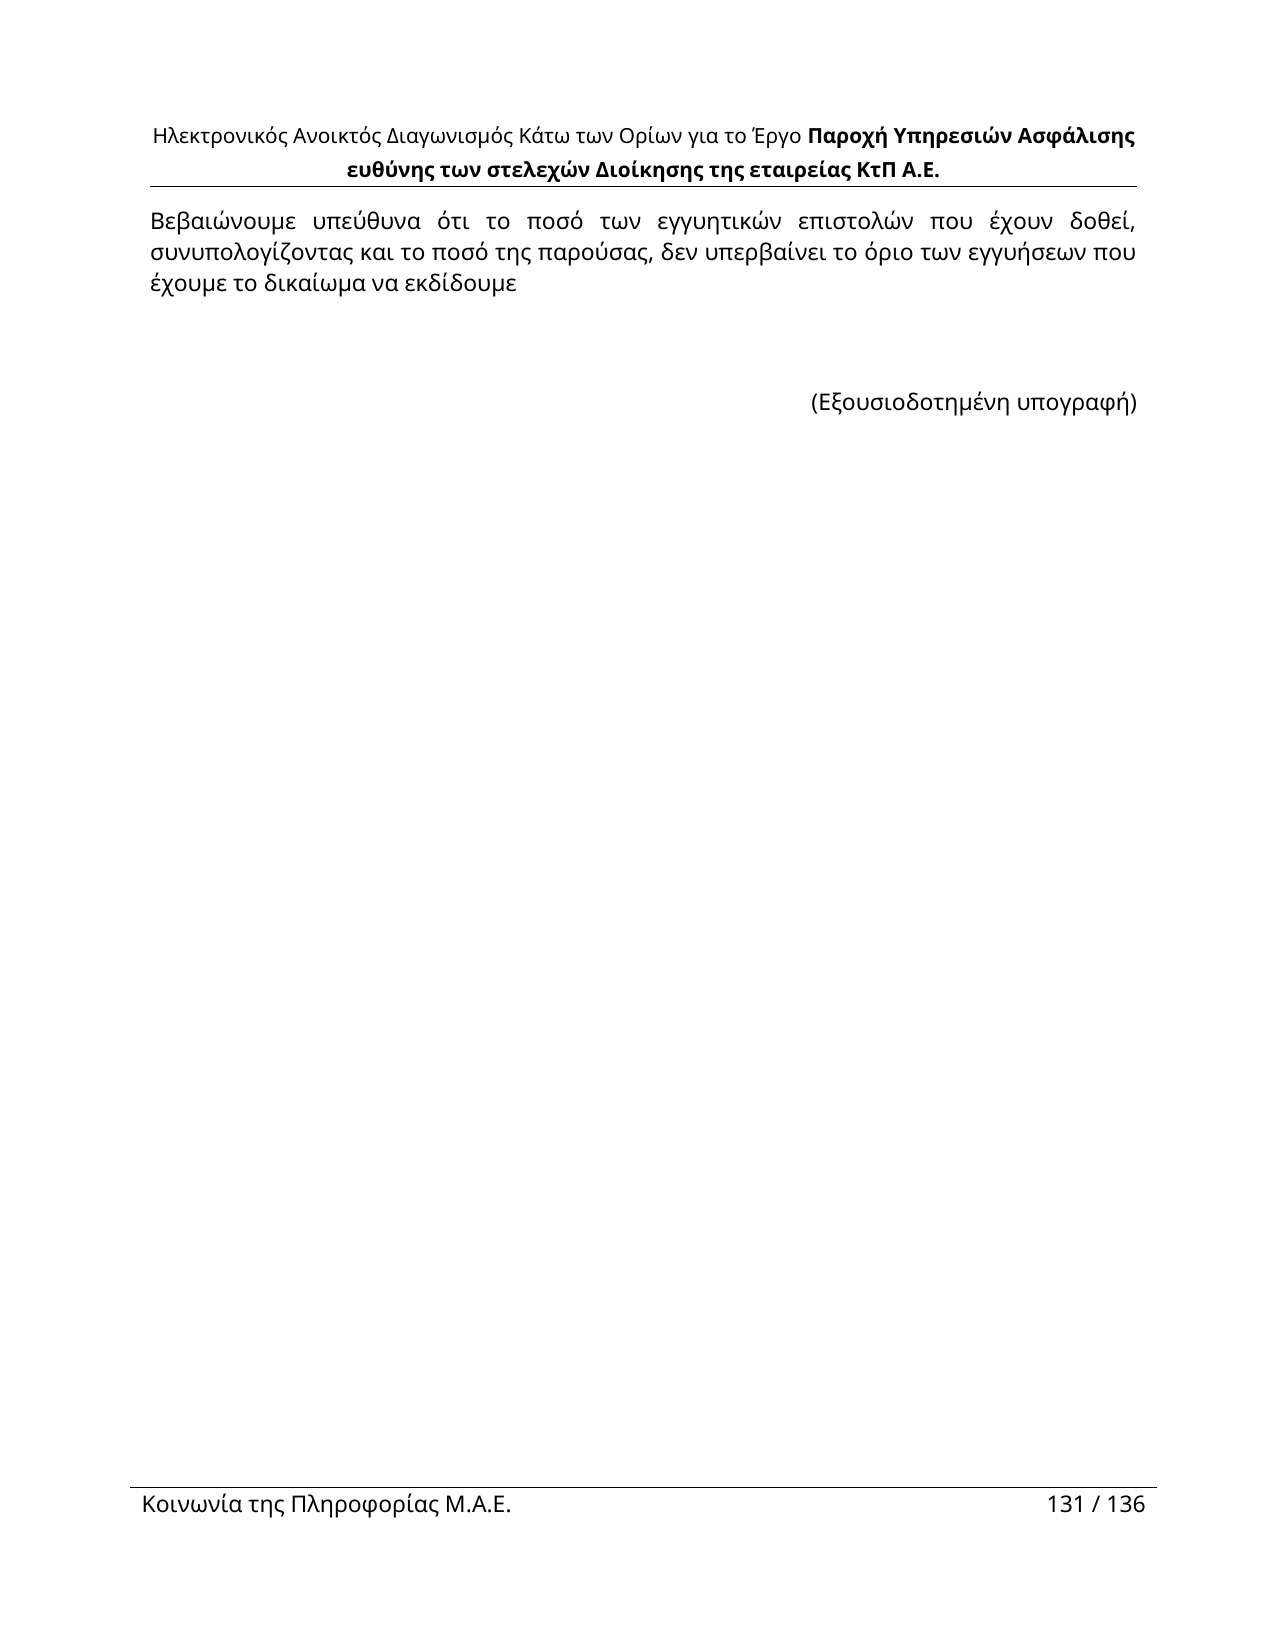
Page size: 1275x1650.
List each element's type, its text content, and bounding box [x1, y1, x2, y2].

text (Εξουσιοδοτημένη υπογραφή) [150, 386, 1137, 417]
text Βεβαιώνουμε υπεύθυνα ότι το ποσό των εγγυητικών επιστολών που έχουν δοθεί, συνυπολογίζοντας και το ποσό της παρούσας, δεν υπερβαίνει το όριο των εγγυήσεων που έχουμε το δικαίωμα να εκδίδουμε [150, 205, 1137, 299]
